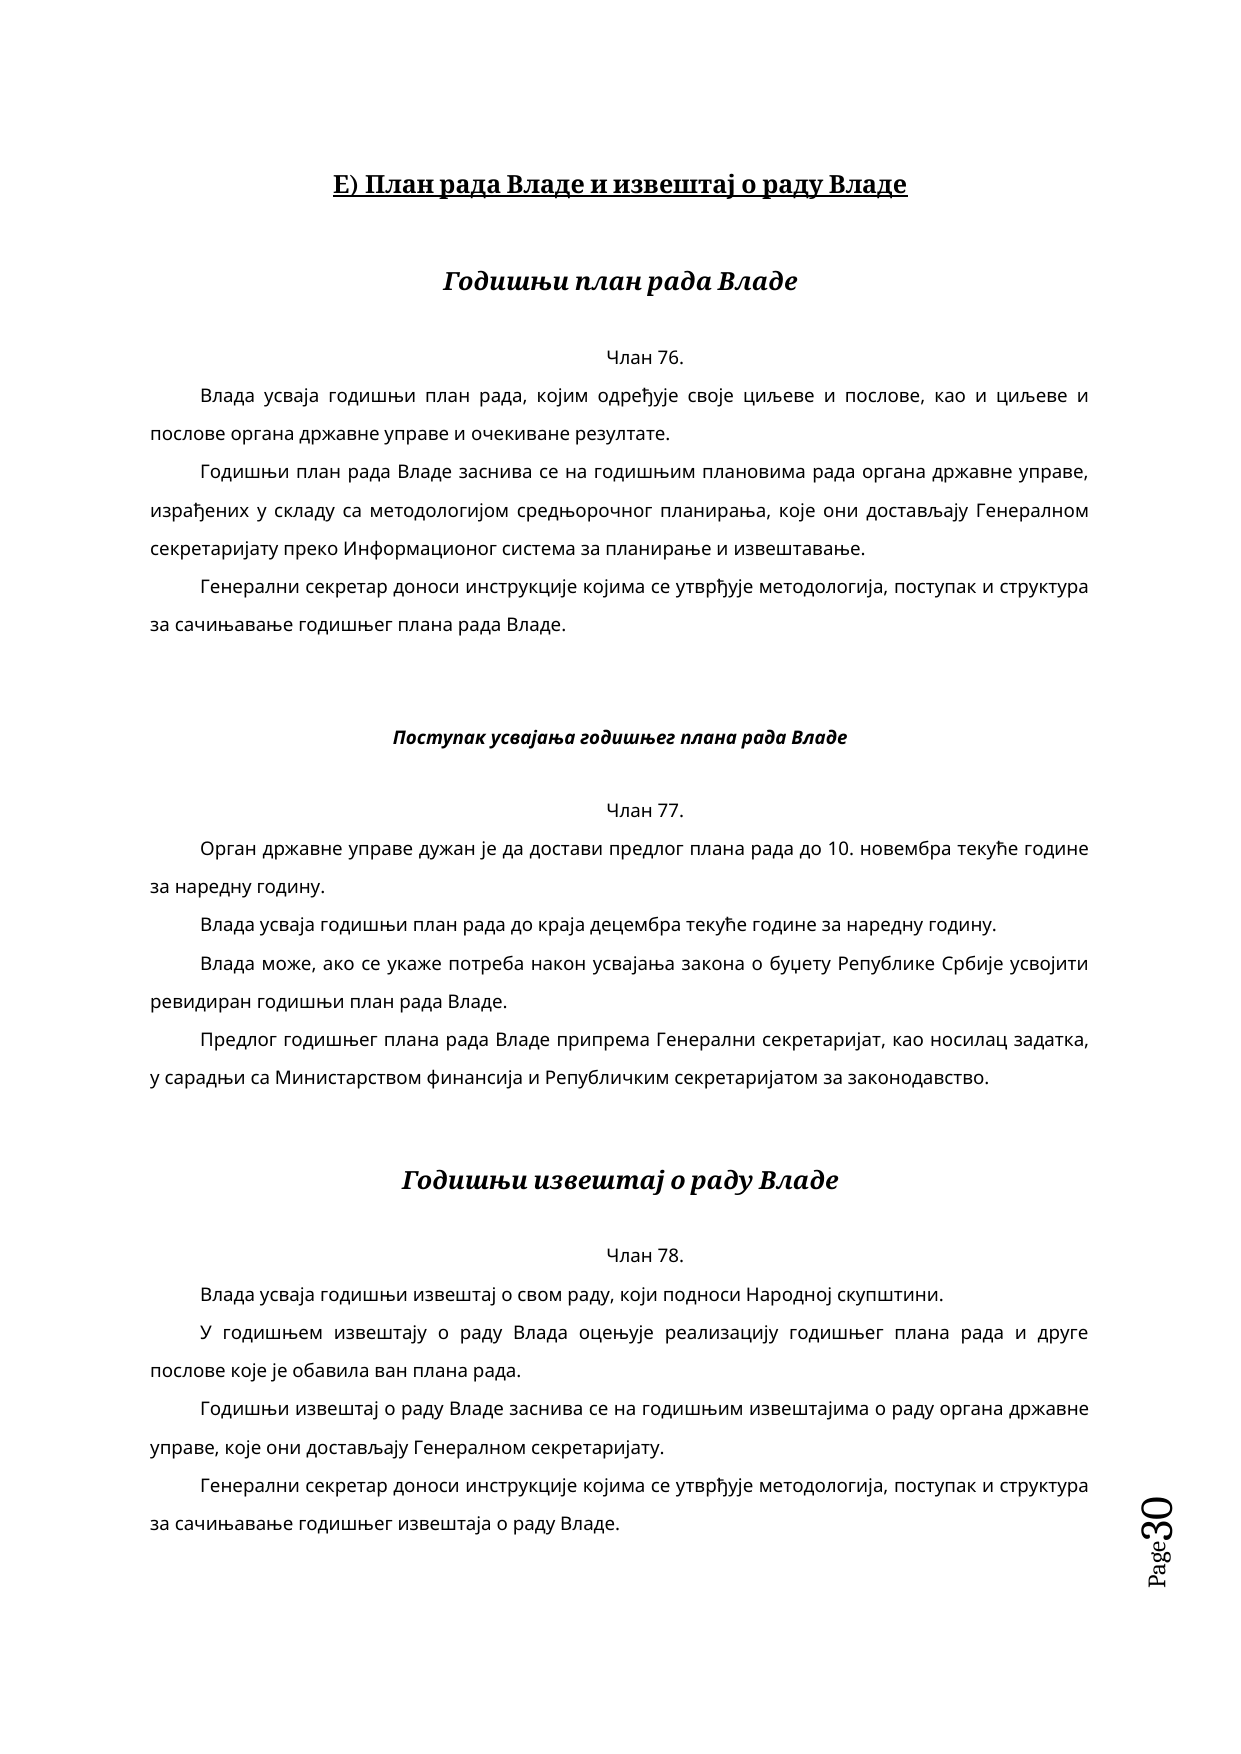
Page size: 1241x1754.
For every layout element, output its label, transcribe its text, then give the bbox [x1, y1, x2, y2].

text Годишњи план рада Владе заснива се на годишњим плановима рада органа државне управе, израђених у складу са методологијом средњорочног планирања, које они достављају Генералном секретаријату преко Информационог система за планирање и извештавање. [150, 459, 1090, 561]
subtitle Годишњи план рада Владе [150, 268, 1090, 297]
subtitle Поступак усвајања годишњег плана рада Владе [150, 724, 1090, 750]
text Годишњи извештај о раду Владе заснива се на годишњим извештајима о раду органа државне управе, које они достављају Генералном секретаријату. [150, 1396, 1090, 1459]
subtitle Е) План рада Владе и извештај о раду Владе [150, 171, 1090, 199]
text Влада усваја годишњи план рада, којим одређује своје циљеве и послове, као и циљеве и послове органа државне управе и очекиване резултате. [150, 382, 1090, 446]
text Члан 76. [150, 344, 1090, 369]
text Влада може, ако се укаже потреба након усвајања закона о буџету Републике Србије усвојити ревидиран годишњи план рада Владе. [150, 950, 1090, 1013]
text Члан 77. [150, 797, 1090, 822]
text Генерални секретар доноси инструкције којима се утврђује методологија, поступак и структура за сачињавање годишњег извештаја о раду Владе. [150, 1472, 1090, 1536]
text Влада усваја годишњи извештај о свом раду, који подноси Народној скупштини. [150, 1281, 1090, 1307]
text У годишњем извештају о раду Влада оцењује реализацију годишњег плана рада и друге послове које је обавила ван плана рада. [150, 1319, 1090, 1383]
text Генерални секретар доноси инструкције којима се утврђује методологија, поступак и структура за сачињавање годишњег плана рада Владе. [150, 573, 1090, 637]
text Орган државне управе дужан је да достави предлог плана рада до 10. новембра текуће године за наредну годину. [150, 835, 1090, 899]
text Предлог годишњег плана рада Владе припрема Генерални секретаријат, као носилац задатка, у сарадњи са Министарством финансија и Републичким секретаријатом за законодавство. [150, 1026, 1090, 1090]
text Члан 78. [150, 1243, 1090, 1268]
subtitle Годишњи извештај о раду Владе [150, 1167, 1090, 1195]
text Влада усваја годишњи план рада до краја децембра текуће године за наредну годину. [150, 912, 1090, 937]
